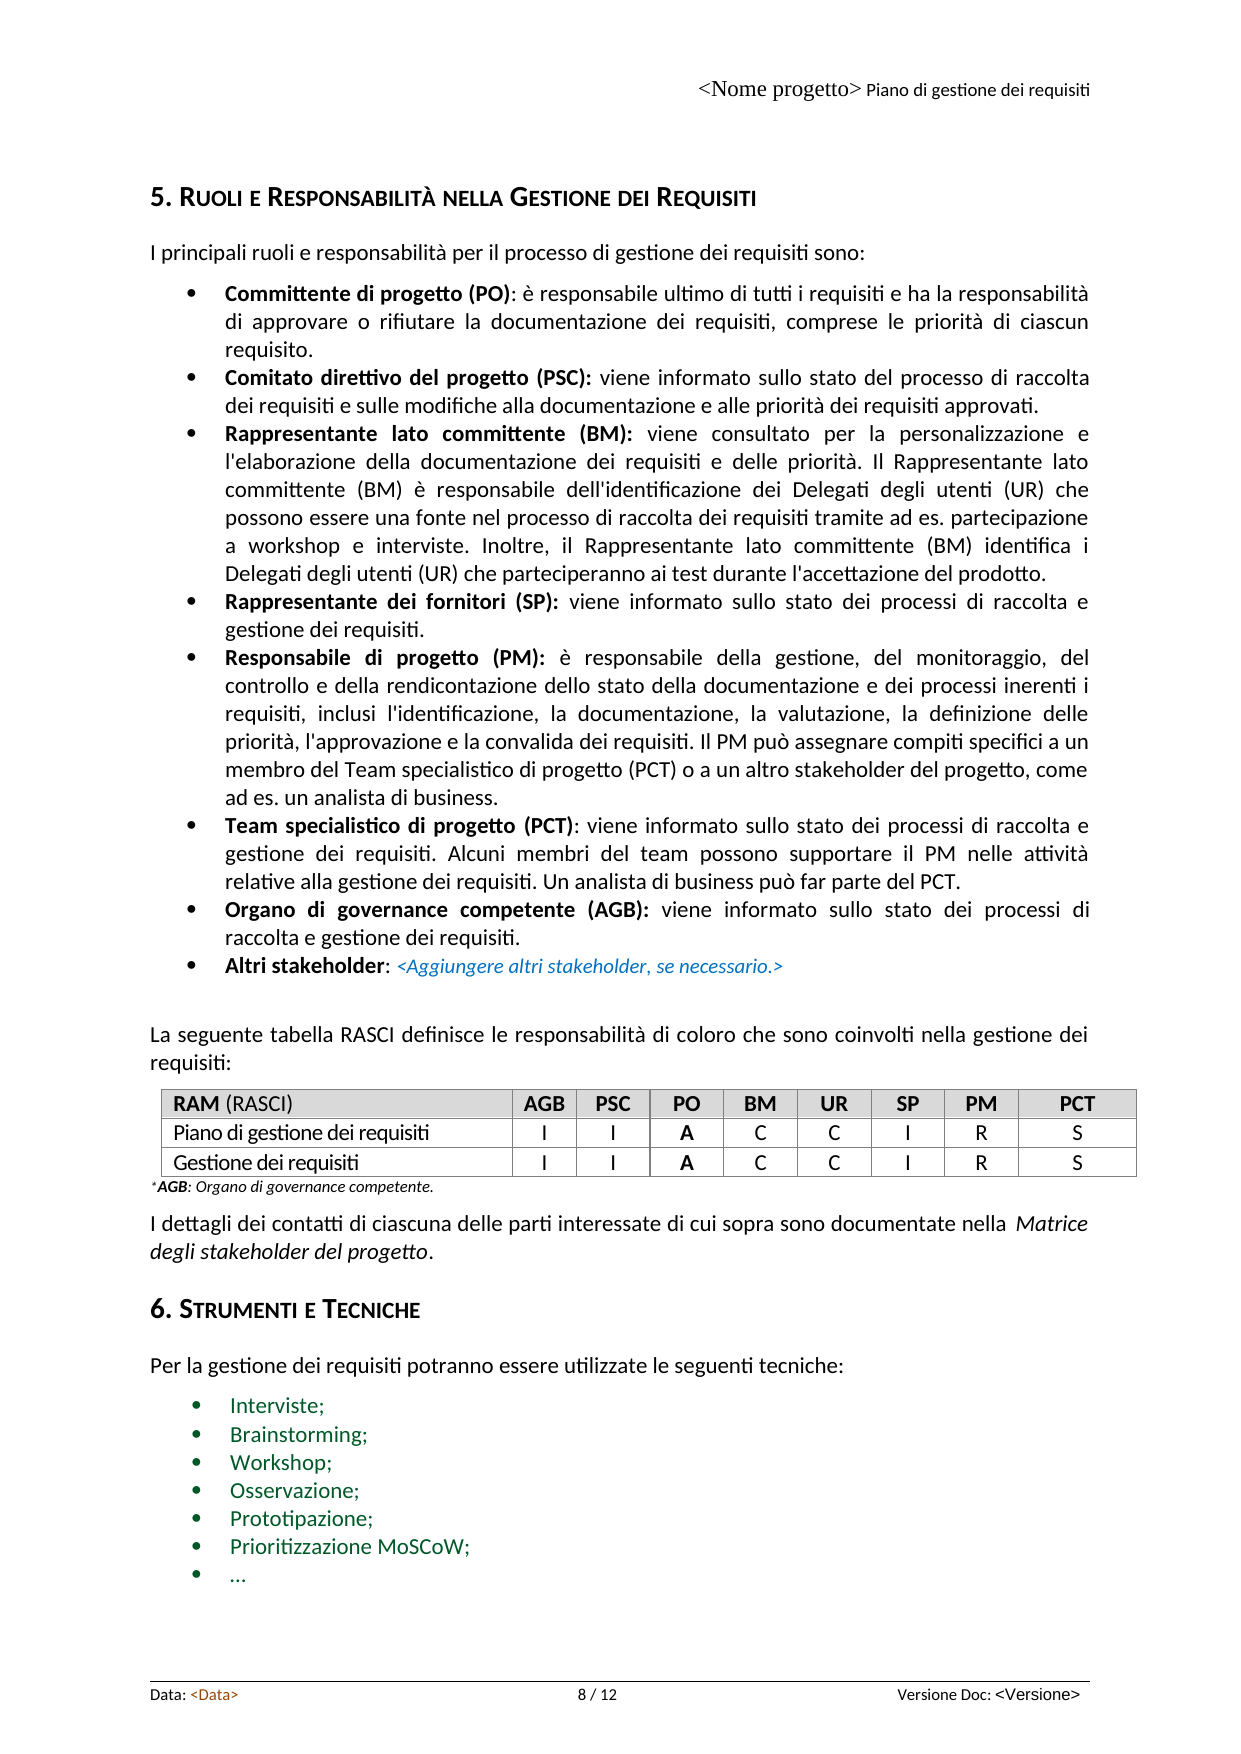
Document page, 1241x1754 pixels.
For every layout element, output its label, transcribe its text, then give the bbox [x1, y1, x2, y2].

subtitle Strumenti e Tecniche [150, 1291, 1090, 1326]
subtitle Ruoli e Responsabilità nella Gestione dei Requisiti [150, 178, 1090, 213]
table_header AGB [513, 1090, 576, 1117]
table_header PM [945, 1090, 1018, 1117]
list Prototipazione; [192, 1504, 1090, 1532]
list Team specialistico di progetto (PCT): viene informato sullo stato dei processi di raccolta e gestione dei requisiti. Alcuni membri del team possono supportare il PM nelle attività relative alla gestione dei requisiti. Un analista di business può far parte del PCT. [187, 811, 1090, 895]
list Altri stakeholder: <Aggiungere altri stakeholder, se necessario.> [187, 951, 1090, 979]
table_cell R [945, 1119, 1018, 1147]
list Committente di progetto (PO): è responsabile ultimo di tutti i requisiti e ha la responsabilità di approvare o rifiutare la documentazione dei requisiti, comprese le priorità di ciascun requisito. [187, 279, 1090, 363]
table_header PO [651, 1090, 723, 1117]
list … [192, 1560, 1090, 1588]
table_cell C [724, 1119, 797, 1147]
table_cell R [945, 1148, 1018, 1176]
table_cell S [1019, 1148, 1136, 1176]
list Rappresentante dei fornitori (SP): viene informato sullo stato dei processi di raccolta e gestione dei requisiti. [187, 587, 1090, 643]
table_header UR [798, 1090, 871, 1117]
table_header SP [872, 1090, 944, 1117]
table_cell I [513, 1148, 576, 1176]
list Comitato direttivo del progetto (PSC): viene informato sullo stato del processo di raccolta dei requisiti e sulle modifiche alla documentazione e alle priorità dei requisiti approvati. [187, 363, 1090, 419]
table_header PSC [577, 1090, 649, 1117]
table_cell Piano di gestione dei requisiti [162, 1119, 512, 1147]
table_cell A [651, 1119, 723, 1147]
list Interviste; [192, 1392, 1090, 1420]
table_cell S [1019, 1119, 1136, 1147]
table_cell C [798, 1119, 871, 1147]
table_header BM [724, 1090, 797, 1117]
table_cell I [577, 1119, 649, 1147]
list Prioritizzazione MoSCoW; [192, 1532, 1090, 1560]
text La seguente tabella RASCI definisce le responsabilità di coloro che sono coinvolti nella gestione dei requisiti: [150, 1020, 1090, 1076]
list Organo di governance competente (AGB): viene informato sullo stato dei processi di raccolta e gestione dei requisiti. [187, 895, 1090, 951]
list Responsabile di progetto (PM): è responsabile della gestione, del monitoraggio, del controllo e della rendicontazione dello stato della documentazione e dei processi inerenti i requisiti, inclusi l'identificazione, la documentazione, la valutazione, la definizione delle priorità, l'approvazione e la convalida dei requisiti. Il PM può assegnare compiti specifici a un membro del Team specialistico di progetto (PCT) o a un altro stakeholder del progetto, come ad es. un analista di business. [187, 643, 1090, 811]
table_cell A [651, 1148, 723, 1176]
text I dettagli dei contatti di ciascuna delle parti interessate di cui sopra sono documentate nella Matrice degli stakeholder del progetto. [150, 1209, 1090, 1266]
table_cell I [872, 1119, 944, 1147]
list Rappresentante lato committente (BM): viene consultato per la personalizzazione e l'elaborazione della documentazione dei requisiti e delle priorità. Il Rappresentante lato committente (BM) è responsabile dell'identificazione dei Delegati degli utenti (UR) che possono essere una fonte nel processo di raccolta dei requisiti tramite ad es. partecipazione a workshop e interviste. Inoltre, il Rappresentante lato committente (BM) identifica i Delegati degli utenti (UR) che parteciperanno ai test durante l'accettazione del prodotto. [187, 419, 1090, 587]
list Workshop; [192, 1448, 1090, 1476]
table_cell I [872, 1148, 944, 1176]
text Per la gestione dei requisiti potranno essere utilizzate le seguenti tecniche: [150, 1351, 1090, 1379]
table_cell C [798, 1148, 871, 1176]
table_cell C [724, 1148, 797, 1176]
list Osservazione; [192, 1476, 1090, 1504]
text I principali ruoli e responsabilità per il processo di gestione dei requisiti sono: [150, 238, 1090, 266]
table_cell I [513, 1119, 576, 1147]
table_header RAM (RASCI) [162, 1090, 512, 1117]
text *AGB: Organo di governance competente. [150, 1177, 1090, 1197]
table_cell I [577, 1148, 649, 1176]
table_cell Gestione dei requisiti [162, 1148, 512, 1176]
table_header PCT [1019, 1090, 1136, 1117]
list Brainstorming; [192, 1420, 1090, 1448]
